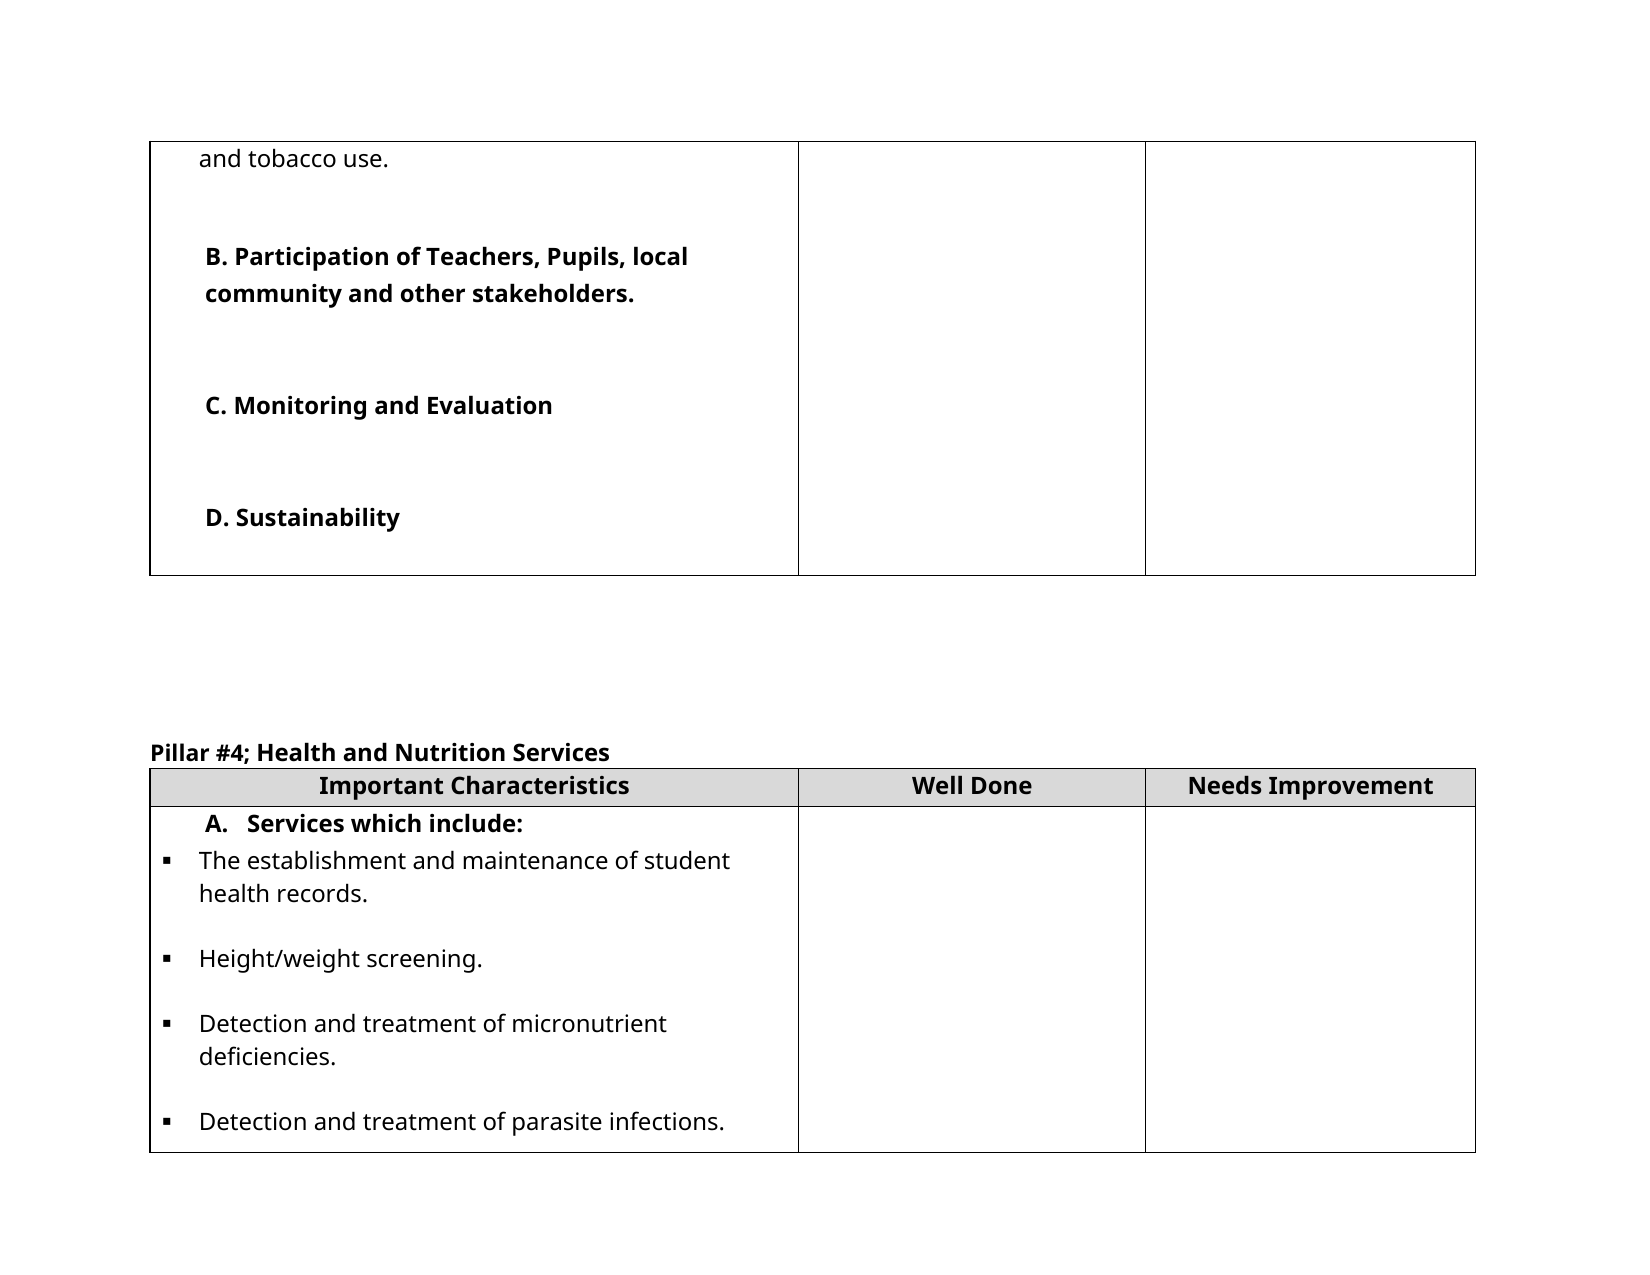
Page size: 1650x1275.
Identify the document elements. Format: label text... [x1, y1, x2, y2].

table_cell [151, 807, 798, 1152]
table_header Important Characteristics [151, 769, 798, 806]
table_header Well Done [799, 769, 1145, 806]
table_header Needs Improvement [1146, 769, 1475, 806]
table_cell [1146, 142, 1475, 575]
table_cell [799, 142, 1145, 575]
table_cell [799, 807, 1145, 1152]
table_cell [1146, 807, 1475, 1152]
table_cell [151, 142, 798, 575]
text Pillar #4; Health and Nutrition Services [150, 735, 1500, 768]
